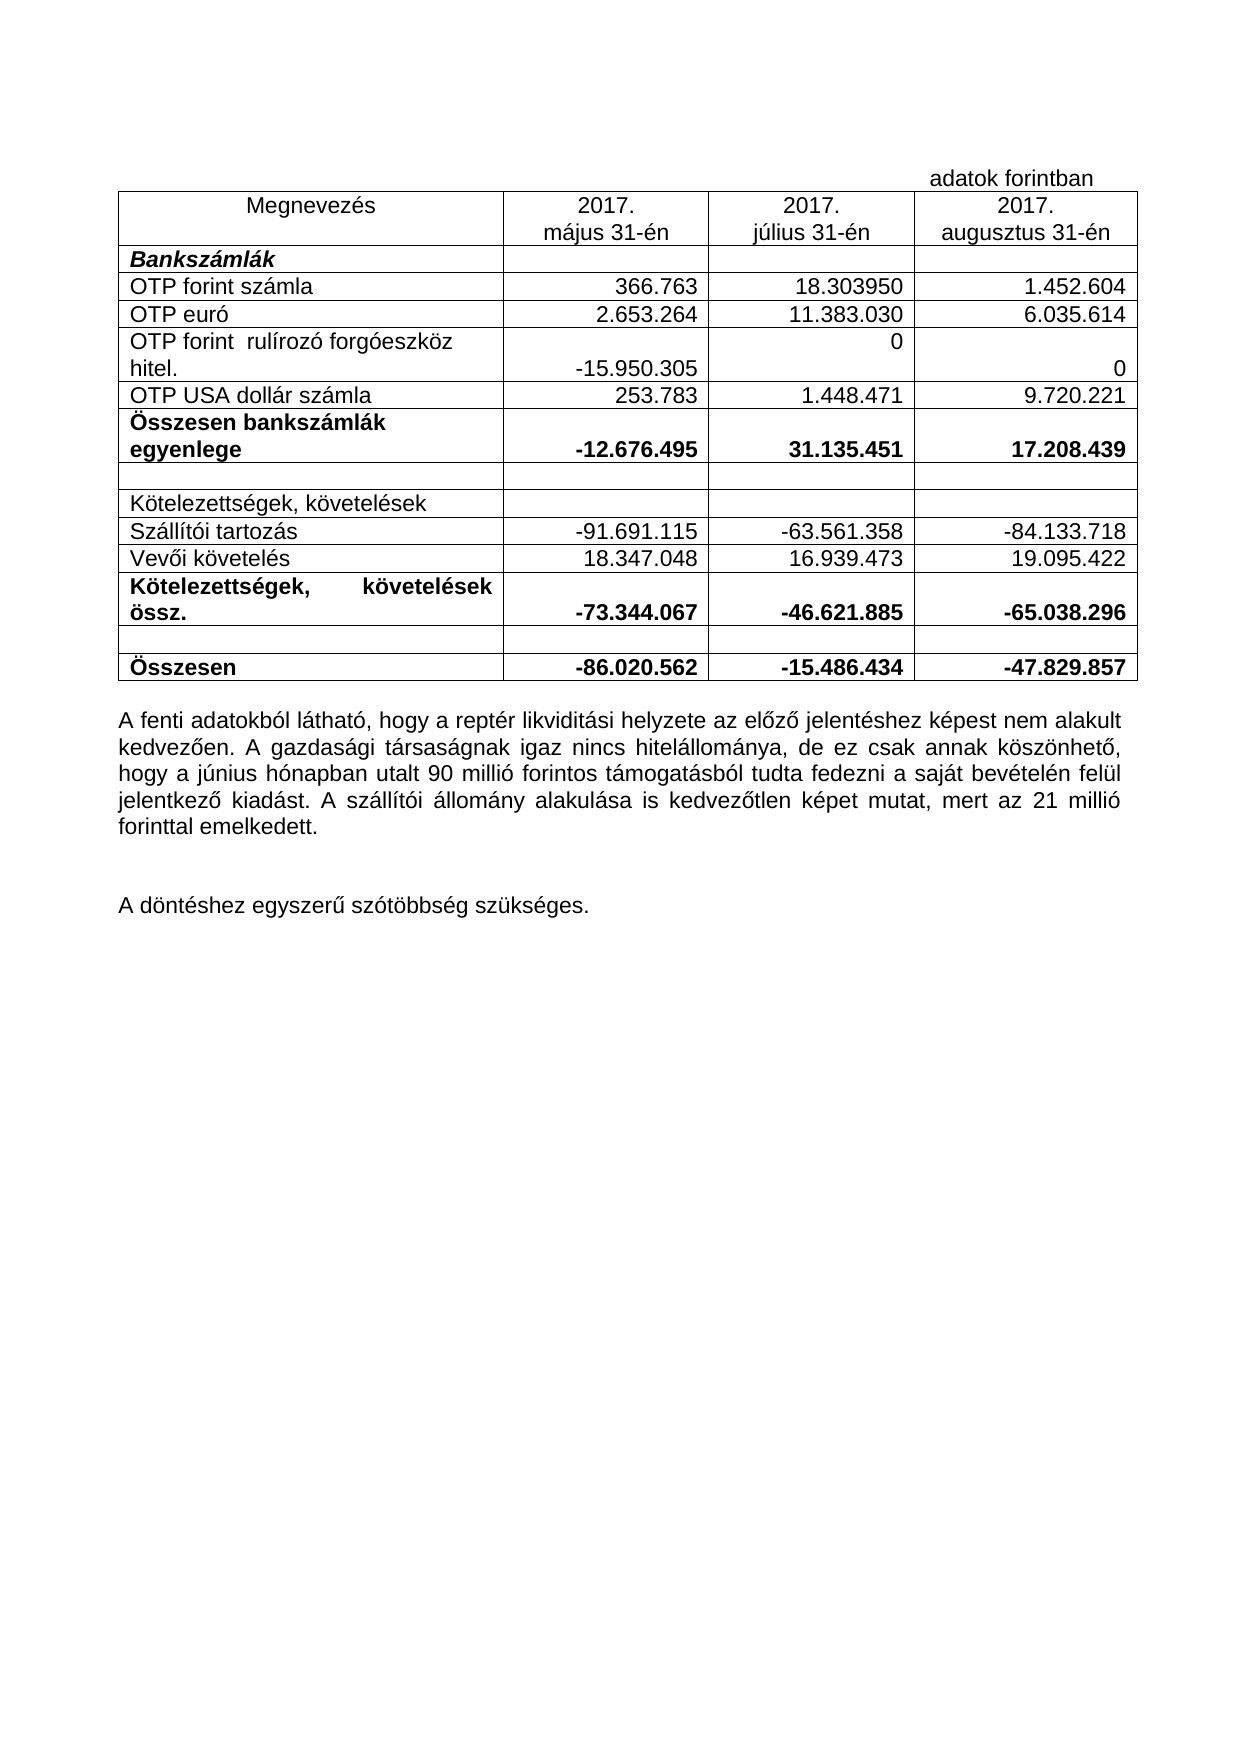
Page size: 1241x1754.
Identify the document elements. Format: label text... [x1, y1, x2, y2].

table_cell -15.950.305 [504, 328, 708, 381]
table_cell Kötelezettségek, követelések össz. [119, 573, 503, 625]
table_cell [915, 463, 1137, 489]
table_cell 6.035.614 [915, 301, 1137, 327]
table_cell 1.448.471 [709, 382, 914, 408]
table_cell [119, 626, 503, 653]
table_cell -47.829.857 [915, 654, 1137, 680]
table_cell OTP forint rulírozó forgóeszköz hitel. [119, 328, 503, 381]
table_cell OTP USA dollár számla [119, 382, 503, 408]
text adatok forintban [118, 165, 1211, 191]
table_cell [119, 463, 503, 489]
table_cell 18.303950 [709, 273, 914, 300]
table_cell Bankszámlák [119, 246, 503, 272]
table_cell 0 [709, 328, 914, 381]
table_cell -91.691.115 [504, 518, 708, 544]
table_header 2017. május 31-én [504, 192, 708, 245]
table_cell -15.486.434 [709, 654, 914, 680]
table_cell [915, 246, 1137, 272]
table_cell [709, 490, 914, 517]
table_cell 253.783 [504, 382, 708, 408]
table_cell -12.676.495 [504, 409, 708, 462]
text A fenti adatokból látható, hogy a reptér likviditási helyzete az előző jelentéshez képest nem alakult kedvezően. A gazdasági társaságnak igaz nincs hitelállománya, de ez csak annak köszönhető, hogy a június hónapban utalt 90 millió forintos támogatásból tudta fedezni a saját bevételén felül jelentkező kiadást. A szállítói állomány alakulása is kedvezőtlen képet mutat, mert az 21 millió forinttal emelkedett. [118, 707, 1122, 839]
table_cell Kötelezettségek, követelések [119, 490, 503, 517]
table_cell 19.095.422 [915, 545, 1137, 572]
table_header 2017. július 31-én [709, 192, 914, 245]
table_cell [504, 626, 708, 653]
table_header Megnevezés [119, 192, 503, 245]
table_cell [504, 490, 708, 517]
table_cell 0 [915, 328, 1137, 381]
table_cell [709, 246, 914, 272]
table_cell 18.347.048 [504, 545, 708, 572]
table_cell -86.020.562 [504, 654, 708, 680]
table_cell 31.135.451 [709, 409, 914, 462]
table_cell 2.653.264 [504, 301, 708, 327]
table_cell Szállítói tartozás [119, 518, 503, 544]
text A döntéshez egyszerű szótöbbség szükséges. [118, 892, 1122, 918]
table_cell 11.383.030 [709, 301, 914, 327]
table_cell [504, 246, 708, 272]
table_cell 17.208.439 [915, 409, 1137, 462]
table_cell 16.939.473 [709, 545, 914, 572]
table_header 2017. augusztus 31-én [915, 192, 1137, 245]
table_cell [709, 626, 914, 653]
table_cell -84.133.718 [915, 518, 1137, 544]
table_cell -73.344.067 [504, 573, 708, 625]
table_cell -63.561.358 [709, 518, 914, 544]
table_cell 9.720.221 [915, 382, 1137, 408]
table_cell Összesen bankszámlák egyenlege [119, 409, 503, 462]
table_cell [915, 626, 1137, 653]
table_cell 366.763 [504, 273, 708, 300]
table_cell -46.621.885 [709, 573, 914, 625]
table_cell 1.452.604 [915, 273, 1137, 300]
table_cell [504, 463, 708, 489]
table_cell Összesen [119, 654, 503, 680]
table_cell -65.038.296 [915, 573, 1137, 625]
table_cell [709, 463, 914, 489]
table_cell Vevői követelés [119, 545, 503, 572]
table_cell OTP euró [119, 301, 503, 327]
table_cell OTP forint számla [119, 273, 503, 300]
table_cell [915, 490, 1137, 517]
